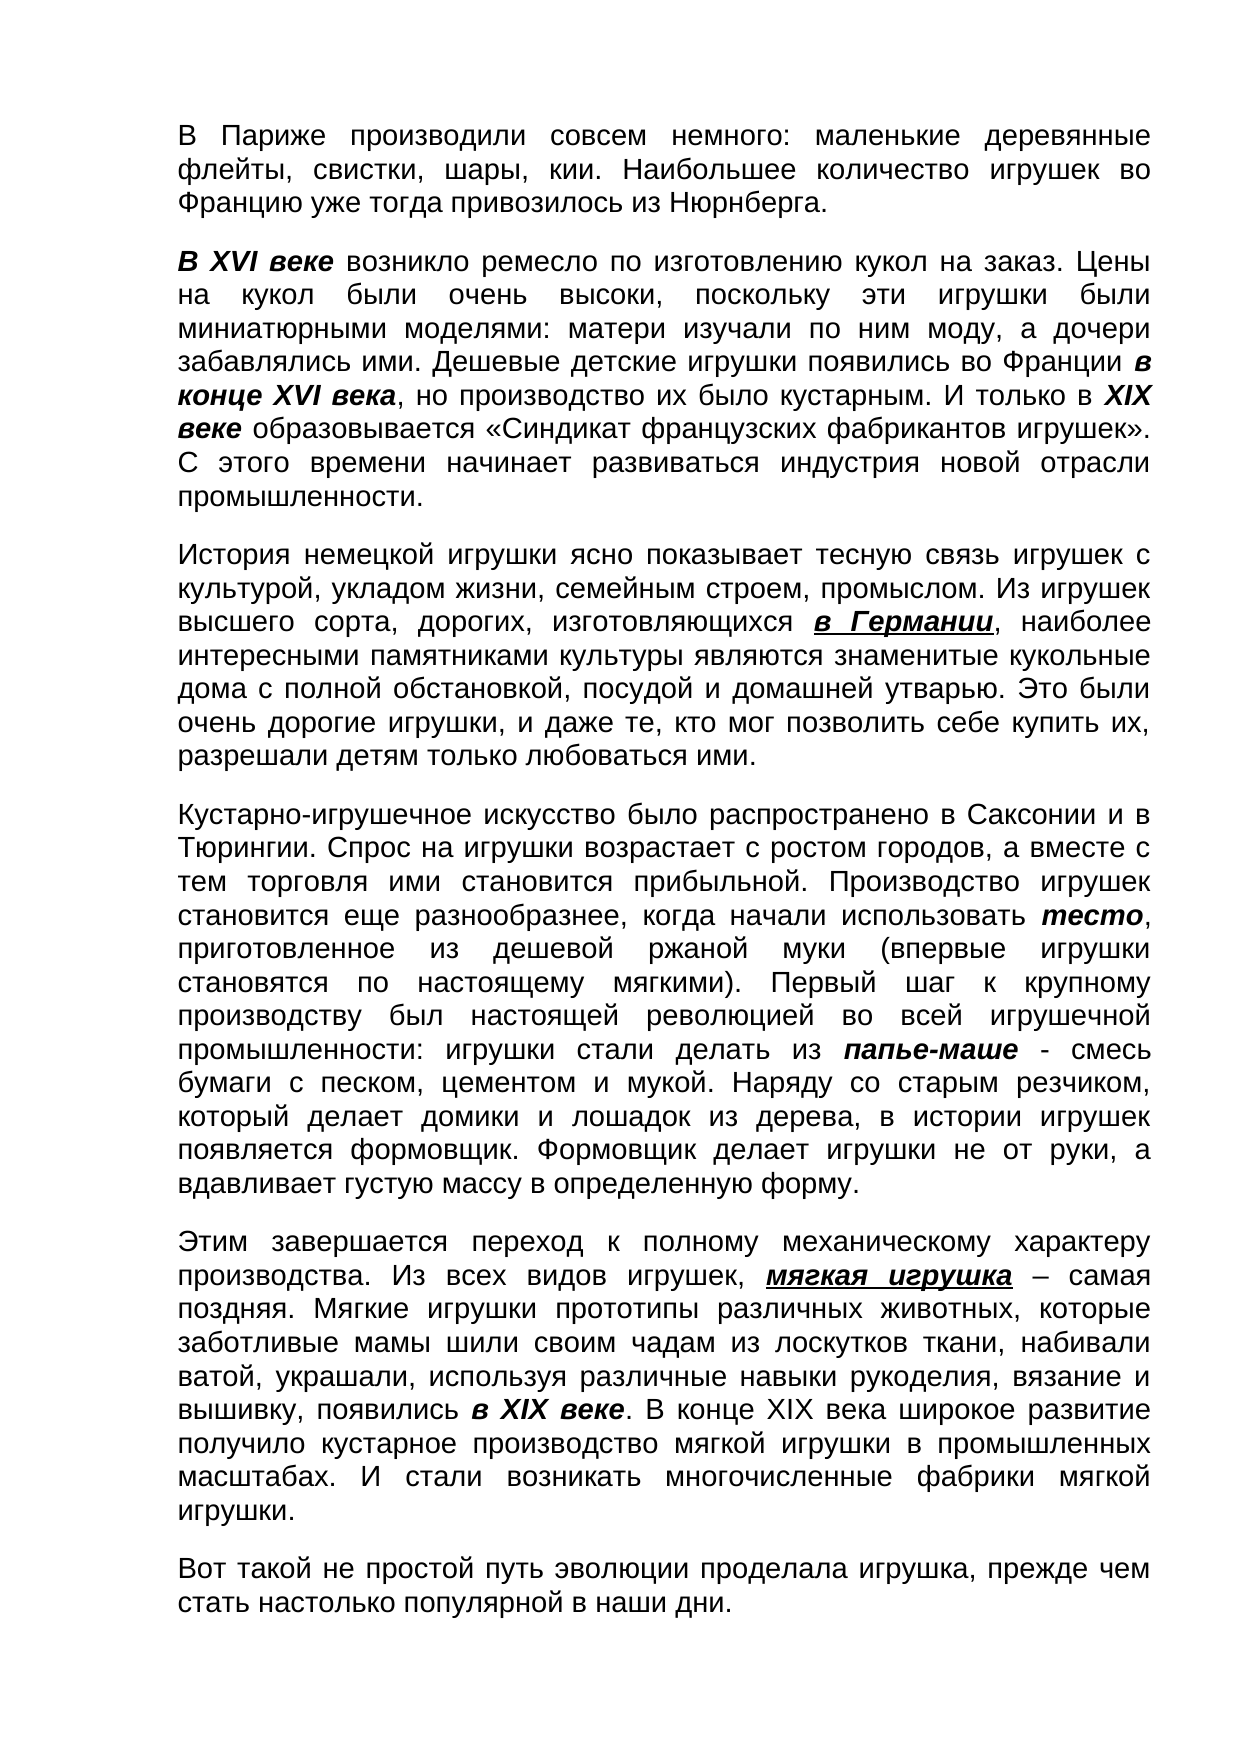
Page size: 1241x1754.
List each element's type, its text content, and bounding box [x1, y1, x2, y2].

text В XVI веке возникло ремесло по изготовлению кукол на заказ. Цены на кукол были очень высоки, поскольку эти игрушки были миниатюрными моделями: матери изучали по ним моду, а дочери забавлялись ими. Дешевые детские игрушки появились во Франции в конце XVI века, но производство их было кустарным. И только в XIX веке образовывается «Синдикат французских фабрикантов игрушек». С этого времени начинает развиваться индустрия новой отрасли промышленности. [177, 244, 1152, 512]
text В Париже производили совсем немного: маленькие деревянные флейты, свистки, шары, кии. Наибольшее количество игрушек во Францию уже тогда привозилось из Нюрнберга. [177, 118, 1152, 219]
text Кустарно-игрушечное искусство было распространено в Саксонии и в Тюрингии. Спрос на игрушки возрастает с ростом городов, а вместе с тем торговля ими становится прибыльной. Производство игрушек становится еще разнообразнее, когда начали использовать тесто, приготовленное из дешевой ржаной муки (впервые игрушки становятся по настоящему мягкими). Первый шаг к крупному производству был настоящей революцией во всей игрушечной промышленности: игрушки стали делать из папье-маше - смесь бумаги с песком, цементом и мукой. Наряду со старым резчиком, который делает домики и лошадок из дерева, в истории игрушек появляется формовщик. Формовщик делает игрушки не от руки, а вдавливает густую массу в определенную форму. [177, 797, 1152, 1199]
text Этим завершается переход к полному механическому характеру производства. Из всех видов игрушек, мягкая игрушка – самая поздняя. Мягкие игрушки прототипы различных животных, которые заботливые мамы шили своим чадам из лоскутков ткани, набивали ватой, украшали, используя различные навыки рукоделия, вязание и вышивку, появились в XIX веке. В конце XIX века широкое развитие получило кустарное производство мягкой игрушки в промышленных масштабах. И стали возникать многочисленные фабрики мягкой игрушки. [177, 1224, 1152, 1526]
text История немецкой игрушки ясно показывает тесную связь игрушек с культурой, укладом жизни, семейным строем, промыслом. Из игрушек высшего сорта, дорогих, изготовляющихся в Германии, наиболее интересными памятниками культуры являются знаменитые кукольные дома с полной обстановкой, посудой и домашней утварью. Это были очень дорогие игрушки, и даже те, кто мог позволить себе купить их, разрешали детям только любоваться ими. [177, 537, 1152, 772]
text Вот такой не простой путь эволюции проделала игрушка, прежде чем стать настолько популярной в наши дни. [177, 1551, 1152, 1618]
